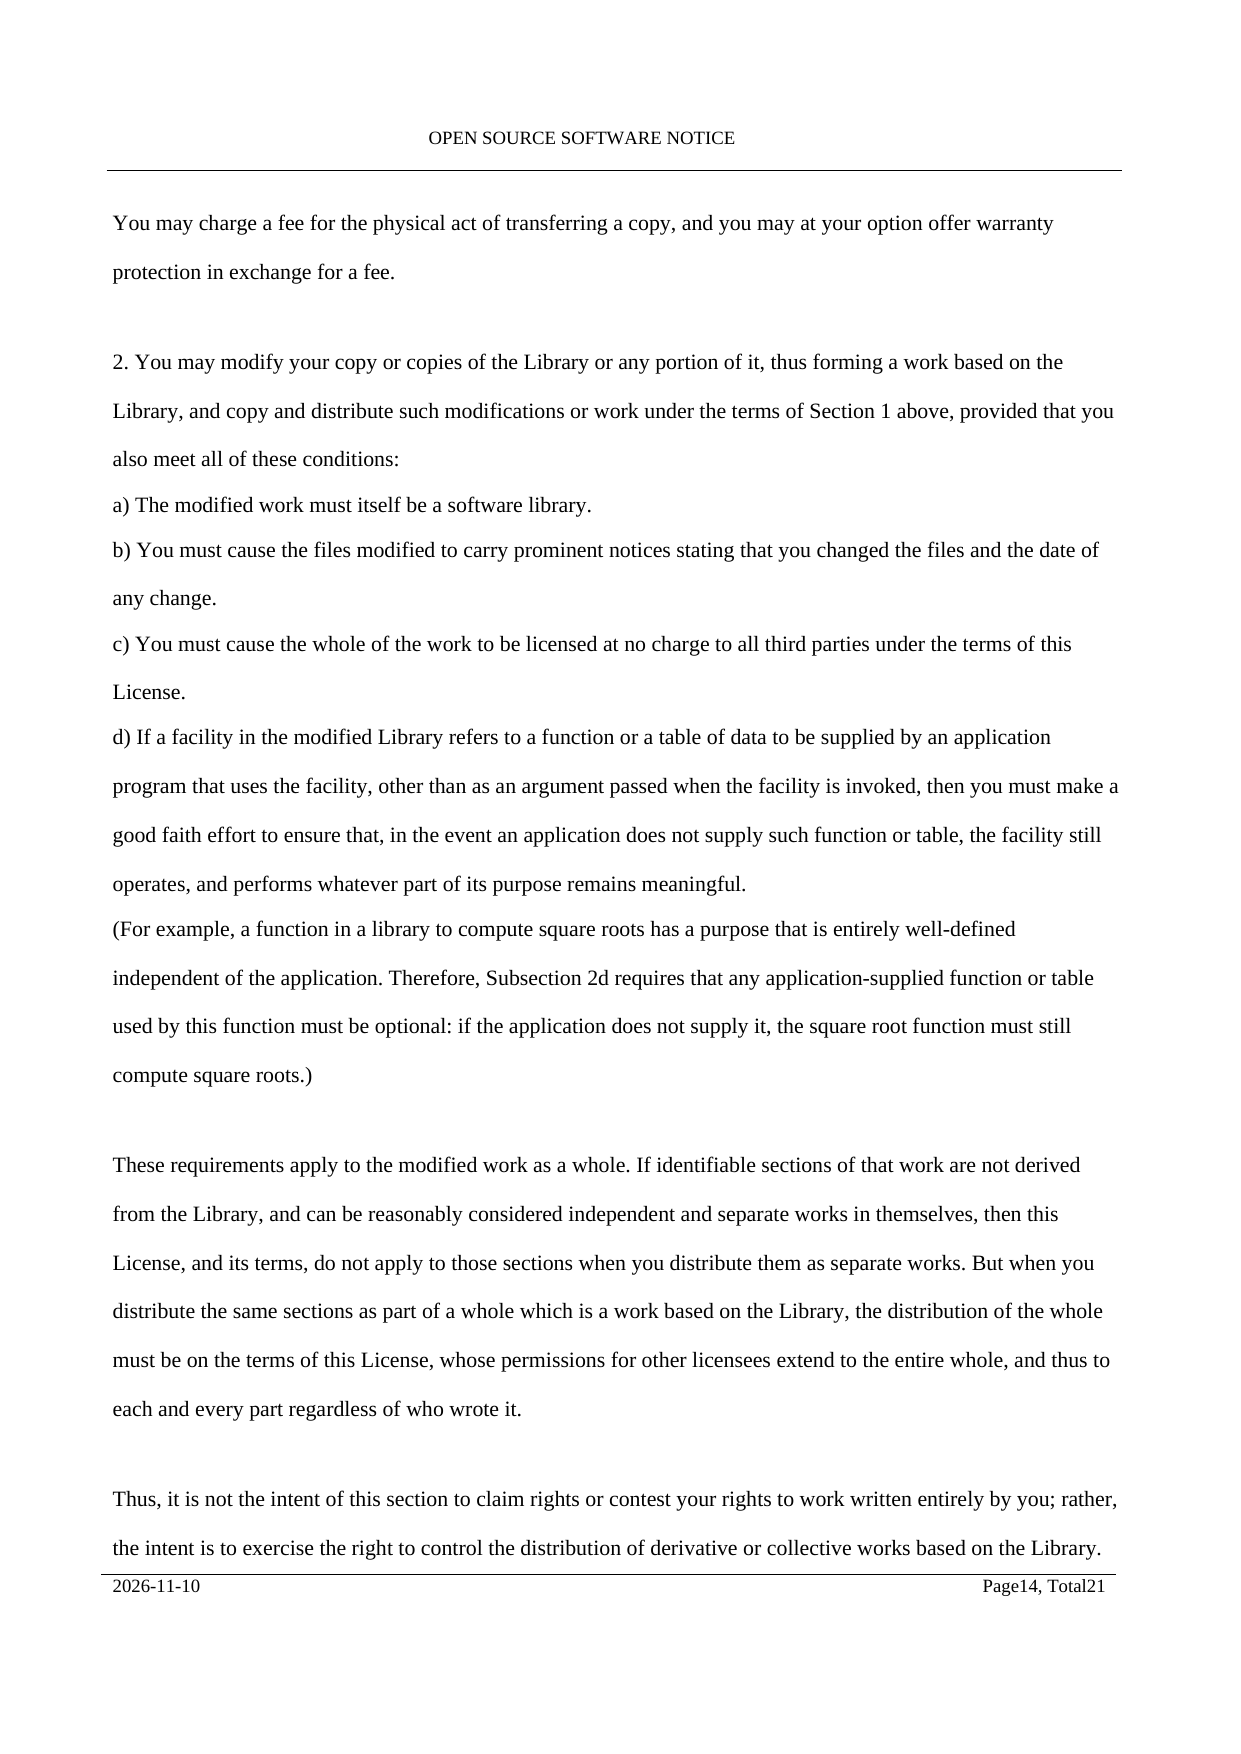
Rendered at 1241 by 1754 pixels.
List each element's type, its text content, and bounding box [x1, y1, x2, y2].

text Thus, it is not the intent of this section to claim rights or contest your rights to work written entirely by you; rather, the intent is to exercise the right to control the distribution of derivative or collective works based on the Library. [112, 1482, 1128, 1564]
text (For example, a function in a library to compute square roots has a purpose that is entirely well-defined independent of the application. Therefore, Subsection 2d requires that any application-supplied function or table used by this function must be optional: if the application does not supply it, the square root function must still compute square roots.) [112, 912, 1128, 1091]
text a) The modified work must itself be a software library. [112, 488, 1128, 520]
text b) You must cause the files modified to carry prominent notices stating that you changed the files and the date of any change. [112, 533, 1128, 614]
text c) You must cause the whole of the work to be licensed at no charge to all third parties under the terms of this License. [112, 627, 1128, 708]
text d) If a facility in the modified Library refers to a function or a table of data to be supplied by an application program that uses the facility, other than as an argument passed when the facility is invoked, then you must make a good faith effort to ensure that, in the event an application does not supply such function or table, the facility still operates, and performs whatever part of its purpose remains meaningful. [112, 721, 1128, 899]
text 2. You may modify your copy or copies of the Library or any portion of it, thus forming a work based on the Library, and copy and distribute such modifications or work under the terms of Section 1 above, provided that you also meet all of these conditions: [112, 345, 1128, 475]
text These requirements apply to the modified work as a whole. If identifiable sections of that work are not derived from the Library, and can be reasonably considered independent and separate works in themselves, then this License, and its terms, do not apply to those sections when you distribute them as separate works. But when you distribute the same sections as part of a whole which is a work based on the Library, the distribution of the whole must be on the terms of this License, whose permissions for other licensees extend to the entire whole, and thus to each and every part regardless of who wrote it. [112, 1148, 1128, 1425]
text You may charge a fee for the physical act of transferring a copy, and you may at your option offer warranty protection in exchange for a fee. [112, 206, 1128, 288]
